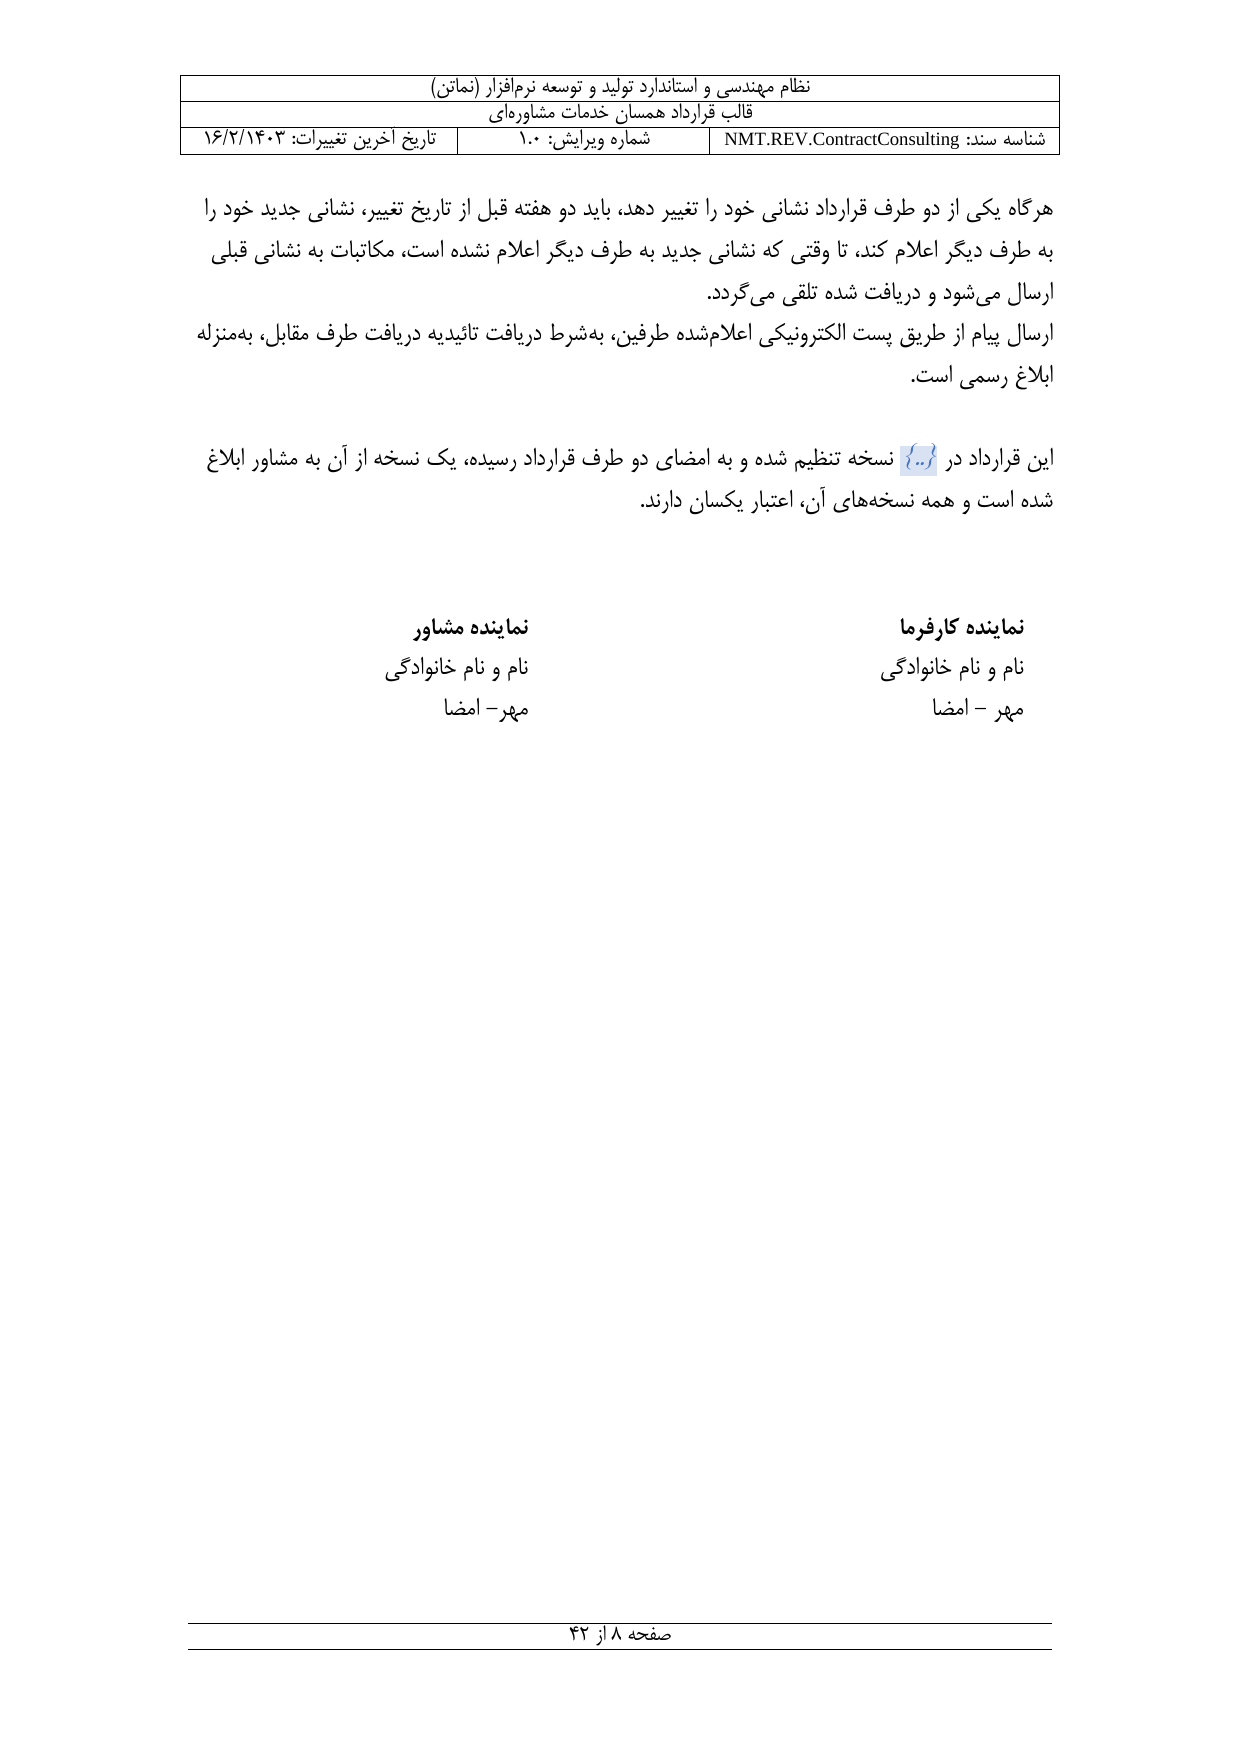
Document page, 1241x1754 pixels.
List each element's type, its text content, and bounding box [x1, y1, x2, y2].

text نماينده كارفرما نماينده مشاور [187, 601, 1053, 642]
text هرگاه يكي از دو طرف قرارداد نشاني خود را تغيير دهد، بايد دو هفته قبل از تاريخ تغيير، نشاني جديد خود را به طرف ديگر اعلام كند، تا وقتي كه نشاني جديد به طرف ديگر اعلام نشده است، مكاتبات به نشاني قبلي ارسال مي‌شود و دريافت شده تلقي مي‌گردد. [187, 184, 1053, 309]
text اين قرارداد در {..} نسخه تنظيم شده و به امضاي دو طرف قرارداد رسيده، يك نسخه از آن به مشاور ابلاغ شده است و همه نسخه‌هاي آن، اعتبار يكسان دارند. [187, 434, 1053, 517]
text ارسال پیام از طریق پست الکترونیکی اعلام‌شده طرفین، به‌شرط دریافت تائیدیه دریافت طرف مقابل، به‌منزله ابلاغ رسمی است. [187, 309, 1053, 392]
text نام و نام خانوادگي نام و نام خانوادگي [187, 642, 1053, 684]
text مهر - امضا مهر- امضا [187, 684, 1053, 726]
